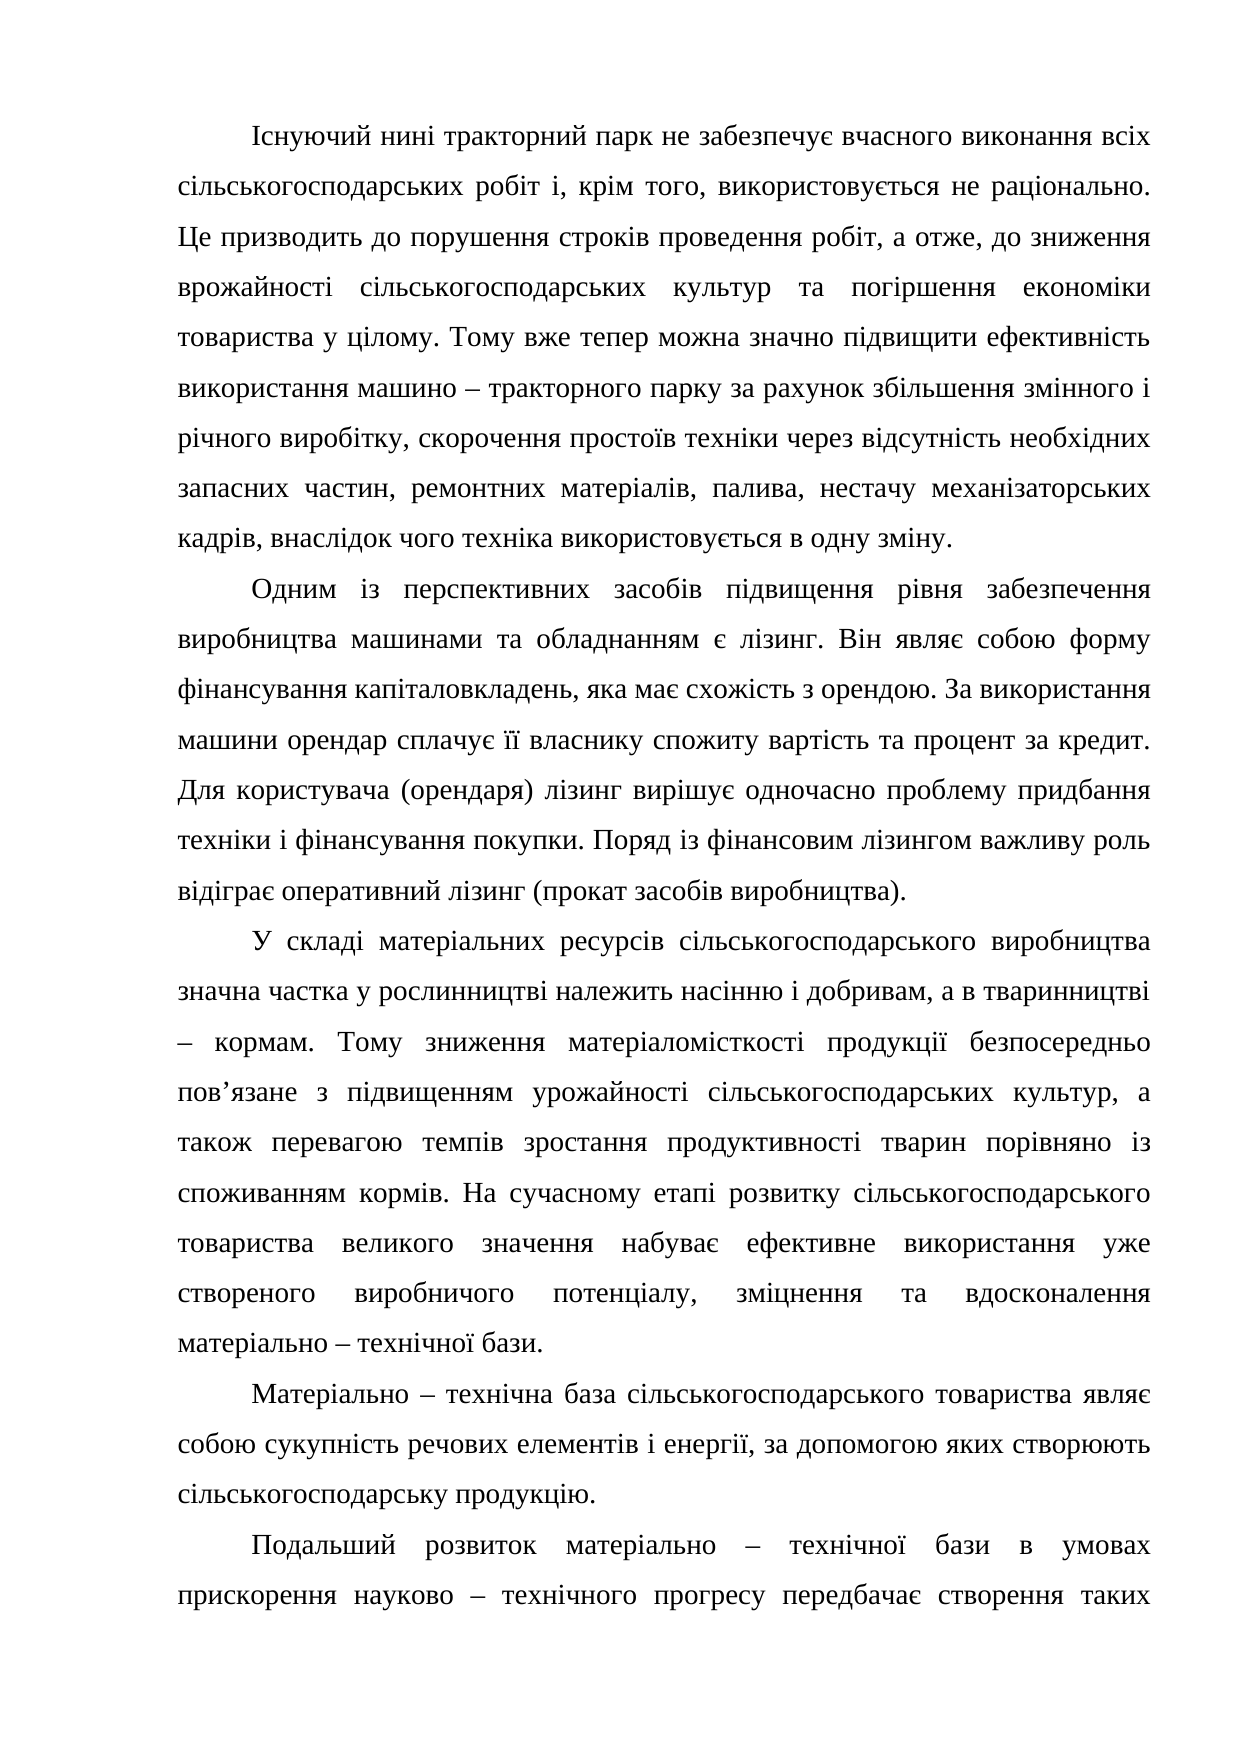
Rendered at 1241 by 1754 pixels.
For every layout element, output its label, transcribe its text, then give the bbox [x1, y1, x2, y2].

subtitle Одним із перспективних засобів підвищення рівня забезпечення виробництва машинами та обладнанням є лізинг. Він являє собою форму фінансування капіталовкладень, яка має схожість з орендою. За використання машини орендар сплачує її власнику спожиту вартість та процент за кредит. Для користувача (орендаря) лізинг вирішує одночасно проблему придбання техніки і фінансування покупки. Поряд із фінансовим лізингом важливу роль відіграє оперативний лізинг (прокат засобів виробництва). [177, 571, 1152, 906]
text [177, 1527, 1152, 1611]
subtitle У складі матеріальних ресурсів сільськогосподарського виробництва значна частка у рослинництві належить насінню і добривам, а в тваринництві – кормам. Тому зниження матеріаломісткості продукції безпосередньо пов’язане з підвищенням урожайності сільськогосподарських культур, а також перевагою темпів зростання продуктивності тварин порівняно із споживанням кормів. На сучасному етапі розвитку сільськогосподарського товариства великого значення набуває ефективне використання уже створеного виробничого потенціалу, зміцнення та вдосконалення матеріально – технічної бази. [177, 923, 1152, 1359]
subtitle Матеріально – технічна база сільськогосподарського товариства являє собою сукупність речових елементів і енергії, за допомогою яких створюють сільськогосподарську продукцію. [177, 1376, 1152, 1510]
subtitle Існуючий нині тракторний парк не забезпечує вчасного виконання всіх сільськогосподарських робіт і, крім того, використовується не раціонально. Це призводить до порушення строків проведення робіт, а отже, до зниження врожайності сільськогосподарських культур та погіршення економіки товариства у цілому. Тому вже тепер можна значно підвищити ефективність використання машино – тракторного парку за рахунок збільшення змінного і річного виробітку, скорочення простоїв техніки через відсутність необхідних запасних частин, ремонтних матеріалів, палива, нестачу механізаторських кадрів, внаслідок чого техніка використовується в одну зміну. [177, 118, 1152, 554]
